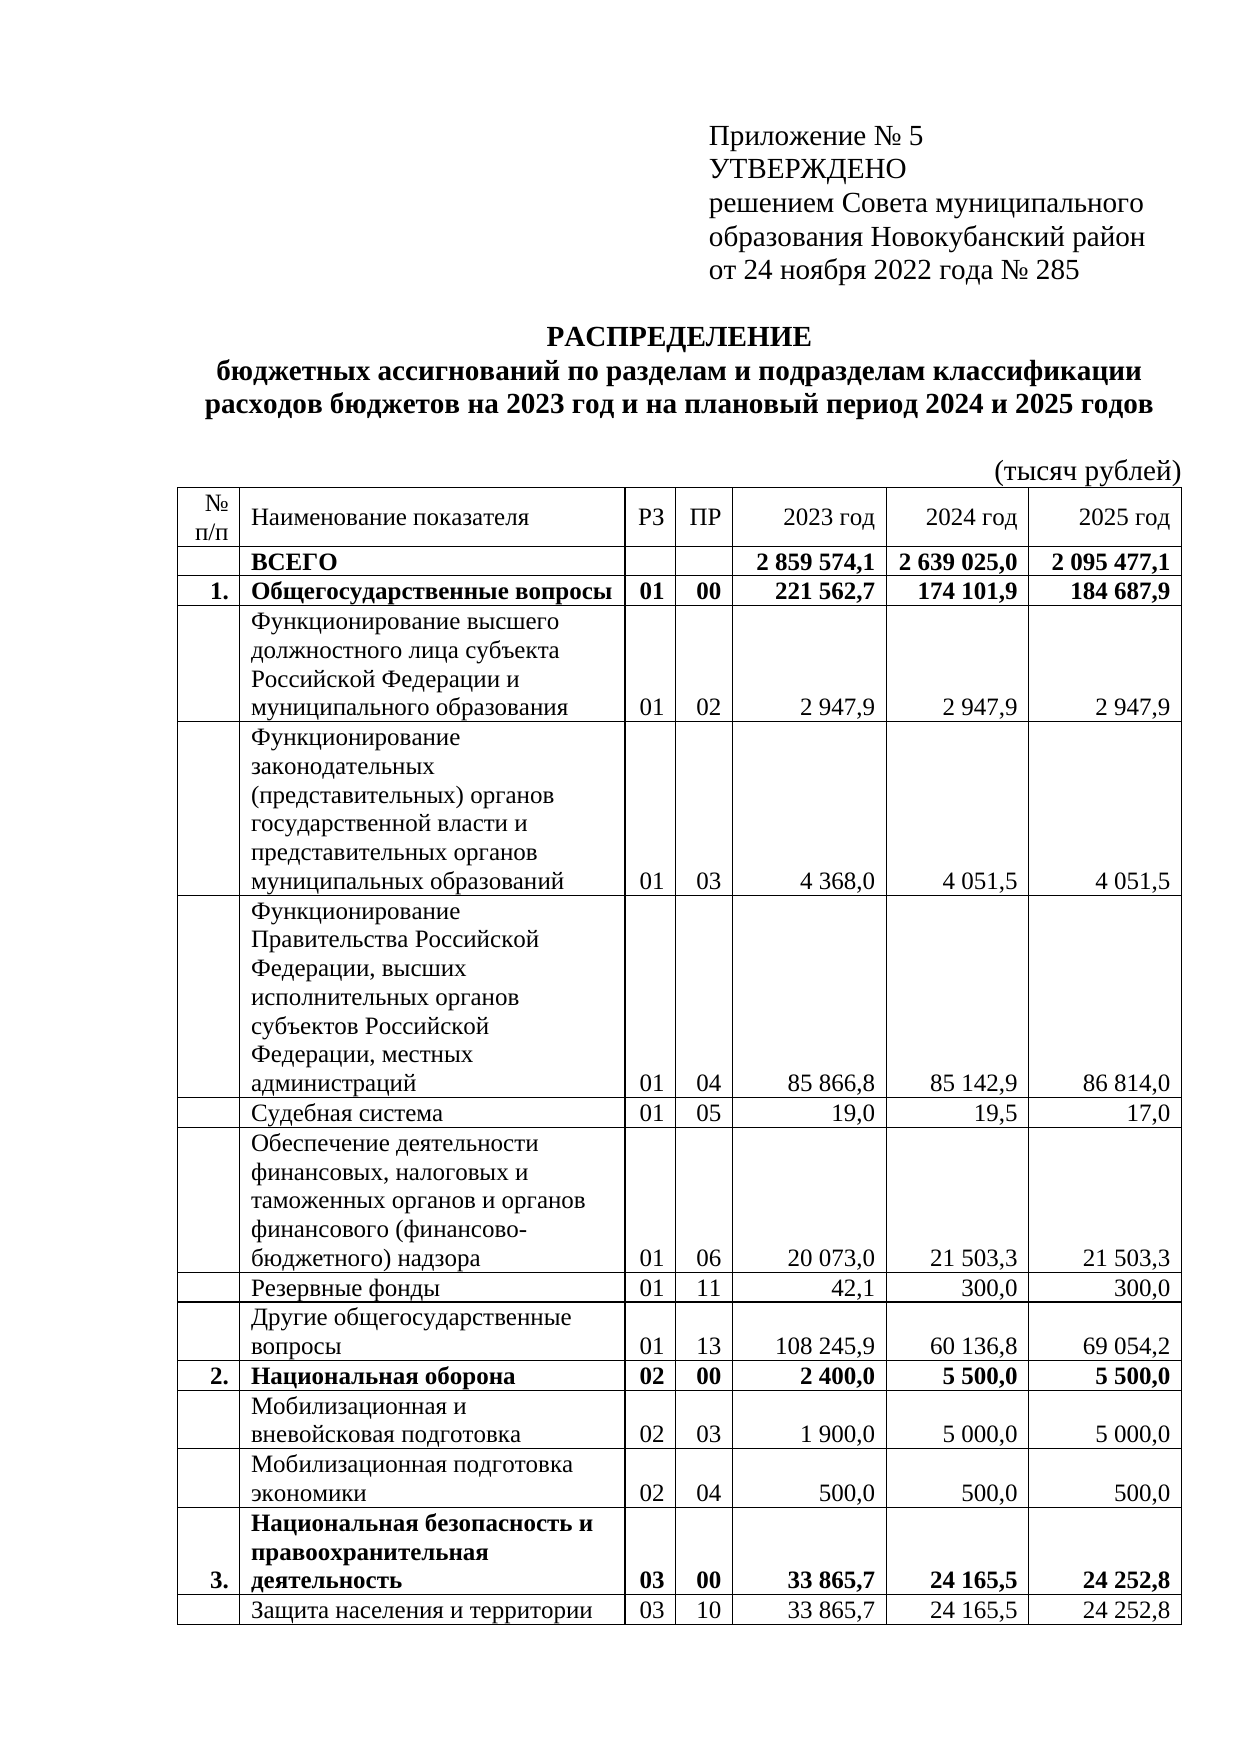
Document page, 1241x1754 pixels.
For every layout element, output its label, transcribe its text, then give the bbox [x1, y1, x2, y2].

table_cell 01 [626, 1303, 675, 1360]
table_cell 33 865,7 [733, 1595, 886, 1624]
table_cell 2 947,9 [1029, 606, 1181, 721]
table_cell 24 252,8 [1029, 1595, 1181, 1624]
table_cell 4 051,5 [1029, 722, 1181, 895]
table_cell 04 [676, 896, 732, 1097]
table_cell 00 [676, 1508, 732, 1594]
table_cell 108 245,9 [733, 1303, 886, 1360]
table_cell 02 [626, 1361, 675, 1390]
table_cell Функционирование высшего должностного лица субъекта Российской Федерации и муниципального образования [240, 606, 624, 721]
table_cell 11 [676, 1273, 732, 1301]
table_cell 21 503,3 [1029, 1128, 1181, 1272]
table_cell 221 562,7 [733, 576, 886, 605]
table_cell 184 687,9 [1029, 576, 1181, 605]
table_cell Судебная система [240, 1098, 624, 1127]
table_cell 1. [178, 576, 239, 605]
text УТВЕРЖДЕНО [709, 152, 1181, 185]
table_cell 33 865,7 [733, 1508, 886, 1594]
table_cell 24 252,8 [1029, 1508, 1181, 1594]
table_header ПР [676, 488, 732, 546]
table_cell 1 900,0 [733, 1391, 886, 1448]
table_cell 10 [676, 1595, 732, 1624]
table_cell 500,0 [733, 1449, 886, 1507]
text от 24 ноября 2022 года № 285 [709, 252, 1181, 286]
table_cell [178, 722, 239, 895]
table_cell 03 [676, 1391, 732, 1448]
table_cell 01 [626, 606, 675, 721]
table_cell ВСЕГО [240, 547, 624, 575]
table_cell 24 165,5 [887, 1508, 1028, 1594]
table_cell Общегосударственные вопросы [240, 576, 624, 605]
table_cell [178, 1303, 239, 1360]
table_cell 174 101,9 [887, 576, 1028, 605]
table_cell [178, 896, 239, 1097]
table_cell 02 [626, 1449, 675, 1507]
table_cell 4 051,5 [887, 722, 1028, 895]
text образования Новокубанский район [709, 219, 1181, 252]
table_cell [626, 547, 675, 575]
table_cell 5 500,0 [1029, 1361, 1181, 1390]
text решением Совета муниципального [709, 185, 1181, 219]
table_cell 01 [626, 1098, 675, 1127]
table_cell 03 [626, 1508, 675, 1594]
table_header Наименование показателя [240, 488, 624, 546]
table_cell 00 [676, 1361, 732, 1390]
table_header РЗ [626, 488, 675, 546]
table_header 2023 год [733, 488, 886, 546]
table_cell 01 [626, 896, 675, 1097]
table_cell 2 947,9 [887, 606, 1028, 721]
table_cell 01 [626, 722, 675, 895]
table_cell 5 000,0 [887, 1391, 1028, 1448]
table_cell 86 814,0 [1029, 896, 1181, 1097]
table_cell 5 500,0 [887, 1361, 1028, 1390]
table_cell Функционирование законодательных (представительных) органов государственной власти и представительных органов муниципальных образований [240, 722, 624, 895]
table_cell [178, 1391, 239, 1448]
table_cell 2 095 477,1 [1029, 547, 1181, 575]
table_header 2024 год [887, 488, 1028, 546]
table_cell 5 000,0 [1029, 1391, 1181, 1448]
table_cell [178, 1449, 239, 1507]
text РАСПРЕДЕЛЕНИЕ [177, 319, 1181, 353]
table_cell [240, 1595, 624, 1624]
table_cell 69 054,2 [1029, 1303, 1181, 1360]
table_cell 19,0 [733, 1098, 886, 1127]
table_cell 04 [676, 1449, 732, 1507]
table_cell 24 165,5 [887, 1595, 1028, 1624]
table_cell Другие общегосударственные вопросы [240, 1303, 624, 1360]
table_cell 300,0 [887, 1273, 1028, 1301]
table_cell [178, 1595, 239, 1624]
table_cell 01 [626, 576, 675, 605]
table_cell 13 [676, 1303, 732, 1360]
table_cell Национальная оборона [240, 1361, 624, 1390]
table_cell 500,0 [1029, 1449, 1181, 1507]
table_cell 19,5 [887, 1098, 1028, 1127]
table_cell 21 503,3 [887, 1128, 1028, 1272]
table_cell 02 [626, 1391, 675, 1448]
table_cell Мобилизационная подготовка экономики [240, 1449, 624, 1507]
table_cell Национальная безопасность и правоохранительная деятельность [240, 1508, 624, 1594]
table_cell 85 866,8 [733, 896, 886, 1097]
table_cell 06 [676, 1128, 732, 1272]
table_cell Мобилизационная и вневойсковая подготовка [240, 1391, 624, 1448]
table_cell 2 400,0 [733, 1361, 886, 1390]
text Приложение № 5 [709, 118, 1181, 152]
table_cell [178, 1098, 239, 1127]
table_cell 2 947,9 [733, 606, 886, 721]
text (тысяч рублей) [177, 453, 1181, 487]
table_header № п/п [178, 488, 239, 546]
table_cell 03 [626, 1595, 675, 1624]
table_cell 20 073,0 [733, 1128, 886, 1272]
table_cell 42,1 [733, 1273, 886, 1301]
table_cell [676, 547, 732, 575]
table_cell 300,0 [1029, 1273, 1181, 1301]
table_cell [178, 606, 239, 721]
table_cell 85 142,9 [887, 896, 1028, 1097]
table_cell 03 [676, 722, 732, 895]
table_cell 2 859 574,1 [733, 547, 886, 575]
table_cell Резервные фонды [240, 1273, 624, 1301]
table_cell 2 639 025,0 [887, 547, 1028, 575]
table_cell Обеспечение деятельности финансовых, налоговых и таможенных органов и органов финансового (финансово-бюджетного) надзора [240, 1128, 624, 1272]
table_header 2025 год [1029, 488, 1181, 546]
table_cell 00 [676, 576, 732, 605]
table_cell 3. [178, 1508, 239, 1594]
text бюджетных ассигнований по разделам и подразделам классификации расходов бюджетов на 2023 год и на плановый период 2024 и 2025 годов [177, 353, 1181, 420]
table_cell 17,0 [1029, 1098, 1181, 1127]
table_cell [178, 547, 239, 575]
table_cell 02 [676, 606, 732, 721]
table_cell 60 136,8 [887, 1303, 1028, 1360]
table_cell 500,0 [887, 1449, 1028, 1507]
table_cell 05 [676, 1098, 732, 1127]
table_cell 2. [178, 1361, 239, 1390]
table_cell 01 [626, 1128, 675, 1272]
table_cell 01 [626, 1273, 675, 1301]
table_cell [178, 1273, 239, 1301]
table_cell [178, 1128, 239, 1272]
table_cell 4 368,0 [733, 722, 886, 895]
table_cell Функционирование Правительства Российской Федерации, высших исполнительных органов субъектов Российской Федерации, местных администраций [240, 896, 624, 1097]
